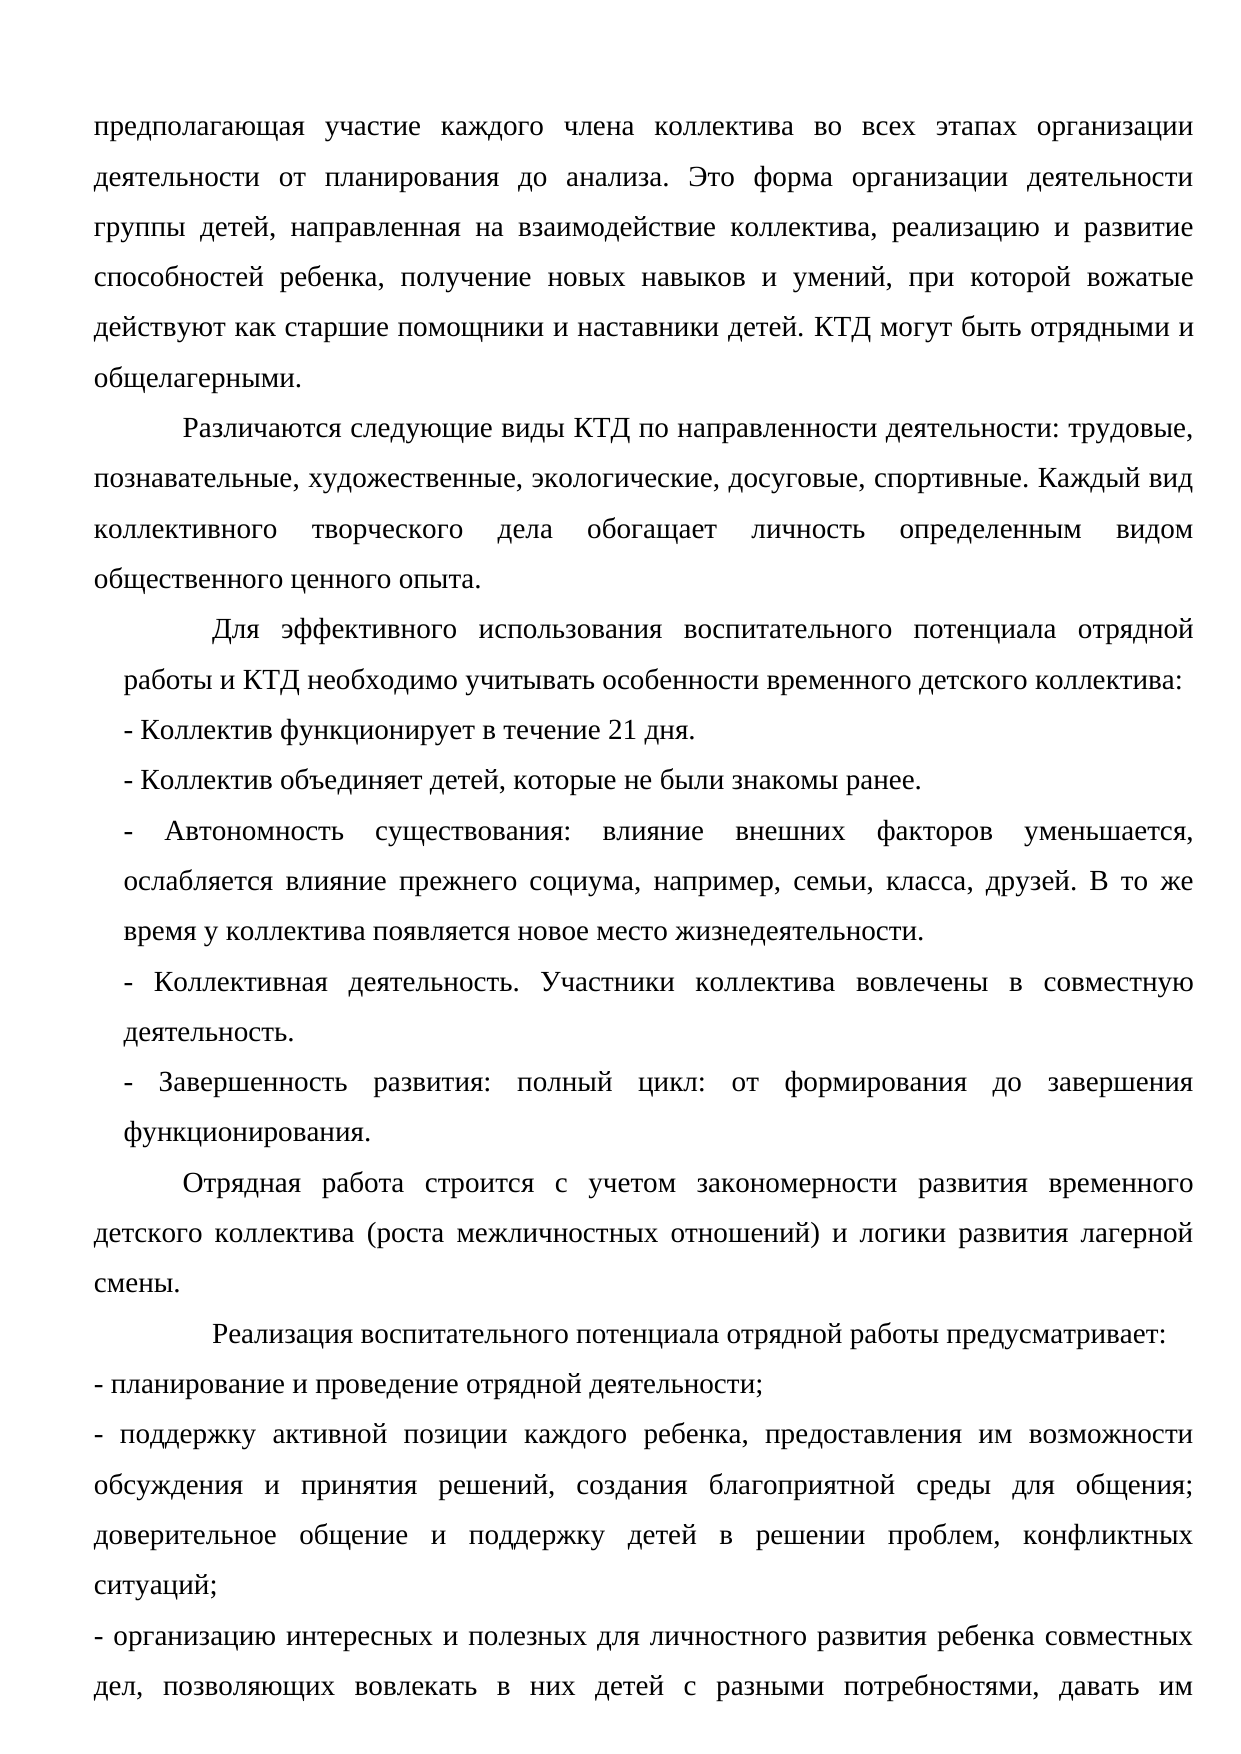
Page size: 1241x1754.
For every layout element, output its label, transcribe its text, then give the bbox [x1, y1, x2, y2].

text - планирование и проведение отрядной деятельности; [94, 1366, 1194, 1400]
text Реализация воспитательного потенциала отрядной работы предусматривает: [94, 1316, 1194, 1349]
text Отрядная работа строится с учетом закономерности развития временного детского коллектива (роста межличностных отношений) и логики развития лагерной смены. [94, 1165, 1194, 1299]
text - Завершенность развития: полный цикл: от формирования до завершения функционирования. [123, 1064, 1194, 1148]
text - Коллективная деятельность. Участники коллектива вовлечены в совместную деятельность. [123, 964, 1194, 1047]
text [94, 1618, 1194, 1702]
text - Коллектив объединяет детей, которые не были знакомы ранее. [123, 762, 1194, 796]
text - поддержку активной позиции каждого ребенка, предоставления им возможности обсуждения и принятия решений, создания благоприятной среды для общения; доверительное общение и поддержку детей в решении проблем, конфликтных ситуаций; [94, 1416, 1194, 1601]
text Различаются следующие виды КТД по направленности деятельности: трудовые, познавательные, художественные, экологические, досуговые, спортивные. Каждый вид коллективного творческого дела обогащает личность определенным видом общественного ценного опыта. [94, 410, 1194, 595]
text - Автономность существования: влияние внешних факторов уменьшается, ослабляется влияние прежнего социума, например, семьи, класса, друзей. В то же время у коллектива появляется новое место жизнедеятельности. [123, 813, 1194, 947]
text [94, 108, 1194, 393]
text - Коллектив функционирует в течение 21 дня. [123, 712, 1194, 746]
text Для эффективного использования воспитательного потенциала отрядной работы и КТД необходимо учитывать особенности временного детского коллектива: [123, 611, 1194, 695]
